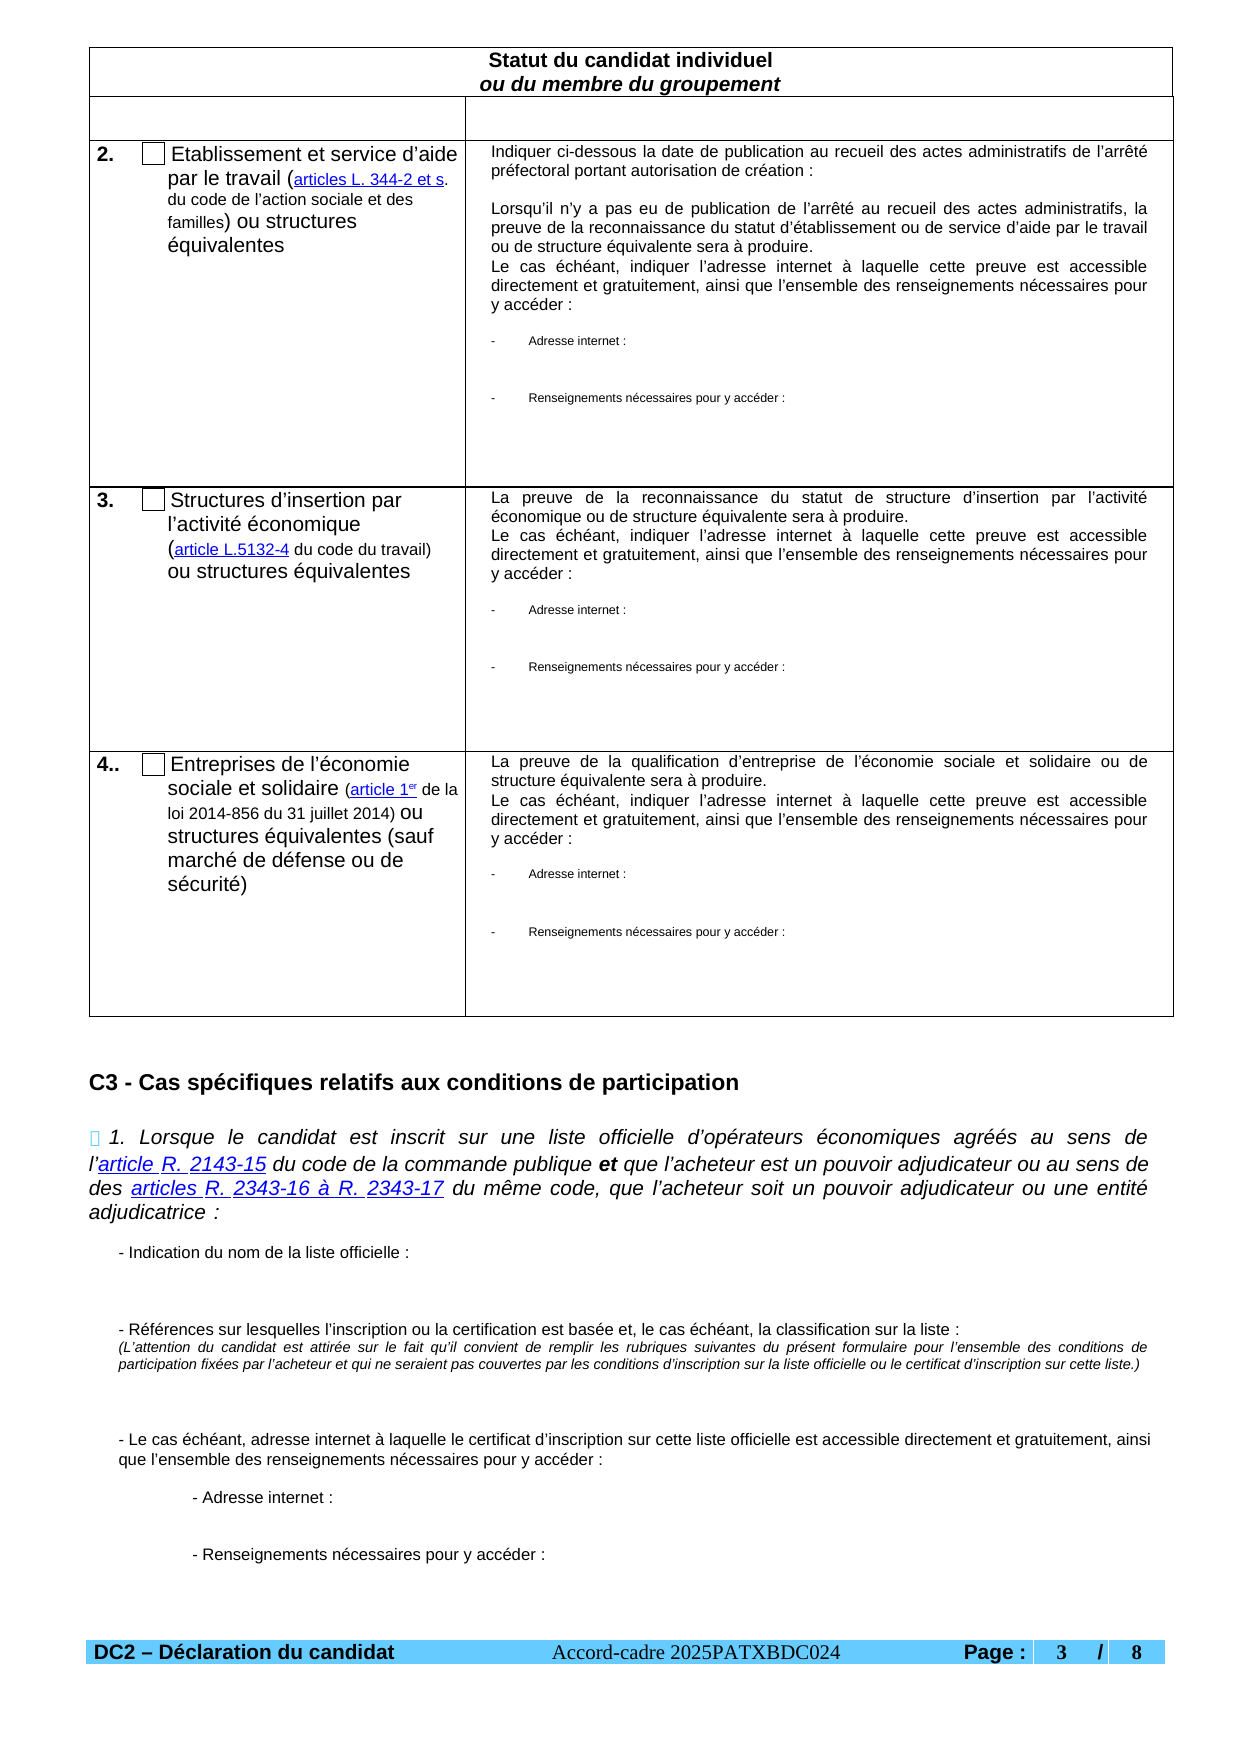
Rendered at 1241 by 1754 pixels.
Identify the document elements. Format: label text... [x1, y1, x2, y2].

text  1. Lorsque le candidat est inscrit sur une liste officielle d’opérateurs économiques agréés au sens de l’article R. 2143-15 du code de la commande publique et que l’acheteur est un pouvoir adjudicateur ou au sens de des articles R. 2343-16 à R. 2343-17 du même code, que l’acheteur soit un pouvoir adjudicateur ou une entité adjudicatrice : [89, 1122, 1152, 1224]
table_cell Indiquer ci-dessous la date de publication au recueil des actes administratifs de l’arrêté préfectoral portant autorisation de création : Lorsqu’il n’y a pas eu de publication de l’arrêté au recueil des actes administratifs, la preuve de la reconnaissance du statut d’établissement ou de service d’aide par le travail ou de structure équivalente sera à produire. Le cas échéant, indiquer l’adresse internet à laquelle cette preuve est accessible directement et gratuitement, ainsi que l’ensemble des renseignements nécessaires pour y accéder : Adresse internet : Renseignements nécessaires pour y accéder : [466, 141, 1173, 486]
text - Indication du nom de la liste officielle : [118, 1243, 1152, 1262]
table_cell 4.. Entreprises de l’économie sociale et solidaire (article 1er de la loi 2014-856 du 31 juillet 2014) ou structures équivalentes (sauf marché de défense ou de sécurité) [90, 752, 465, 1016]
table_cell La preuve de la reconnaissance du statut de structure d’insertion par l’activité économique ou de structure équivalente sera à produire. Le cas échéant, indiquer l’adresse internet à laquelle cette preuve est accessible directement et gratuitement, ainsi que l’ensemble des renseignements nécessaires pour y accéder : Adresse internet : Renseignements nécessaires pour y accéder : [466, 488, 1173, 751]
table_header Statut du candidat individuel ou du membre du groupement [90, 48, 1172, 96]
text (L’attention du candidat est attirée sur le fait qu’il convient de remplir les rubriques suivantes du présent formulaire pour l’ensemble des conditions de participation fixées par l’acheteur et qui ne seraient pas couvertes par les conditions d’inscription sur la liste officielle ou le certificat d’inscription sur cette liste.) [118, 1339, 1152, 1373]
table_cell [466, 97, 1173, 140]
text - Le cas échéant, adresse internet à laquelle le certificat d’inscription sur cette liste officielle est accessible directement et gratuitement, ainsi que l’ensemble des renseignements nécessaires pour y accéder : [118, 1430, 1152, 1468]
text - Adresse internet : [192, 1488, 1152, 1507]
table_cell 2. Etablissement et service d’aide par le travail (articles L. 344-2 et s. du code de l’action sociale et des familles) ou structures équivalentes [90, 141, 465, 486]
table_cell La preuve de la qualification d’entreprise de l’économie sociale et solidaire ou de structure équivalente sera à produire. Le cas échéant, indiquer l’adresse internet à laquelle cette preuve est accessible directement et gratuitement, ainsi que l’ensemble des renseignements nécessaires pour y accéder : Adresse internet : Renseignements nécessaires pour y accéder : [466, 752, 1173, 1016]
text - Renseignements nécessaires pour y accéder : [192, 1545, 1152, 1564]
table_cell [90, 97, 465, 140]
text - Références sur lesquelles l’inscription ou la certification est basée et, le cas échéant, la classification sur la liste : [118, 1320, 1152, 1339]
table_cell 3. Structures d’insertion par l’activité économique (article L.5132-4 du code du travail) ou structures équivalentes [90, 488, 465, 751]
text C3 - Cas spécifiques relatifs aux conditions de participation [89, 1069, 1152, 1096]
